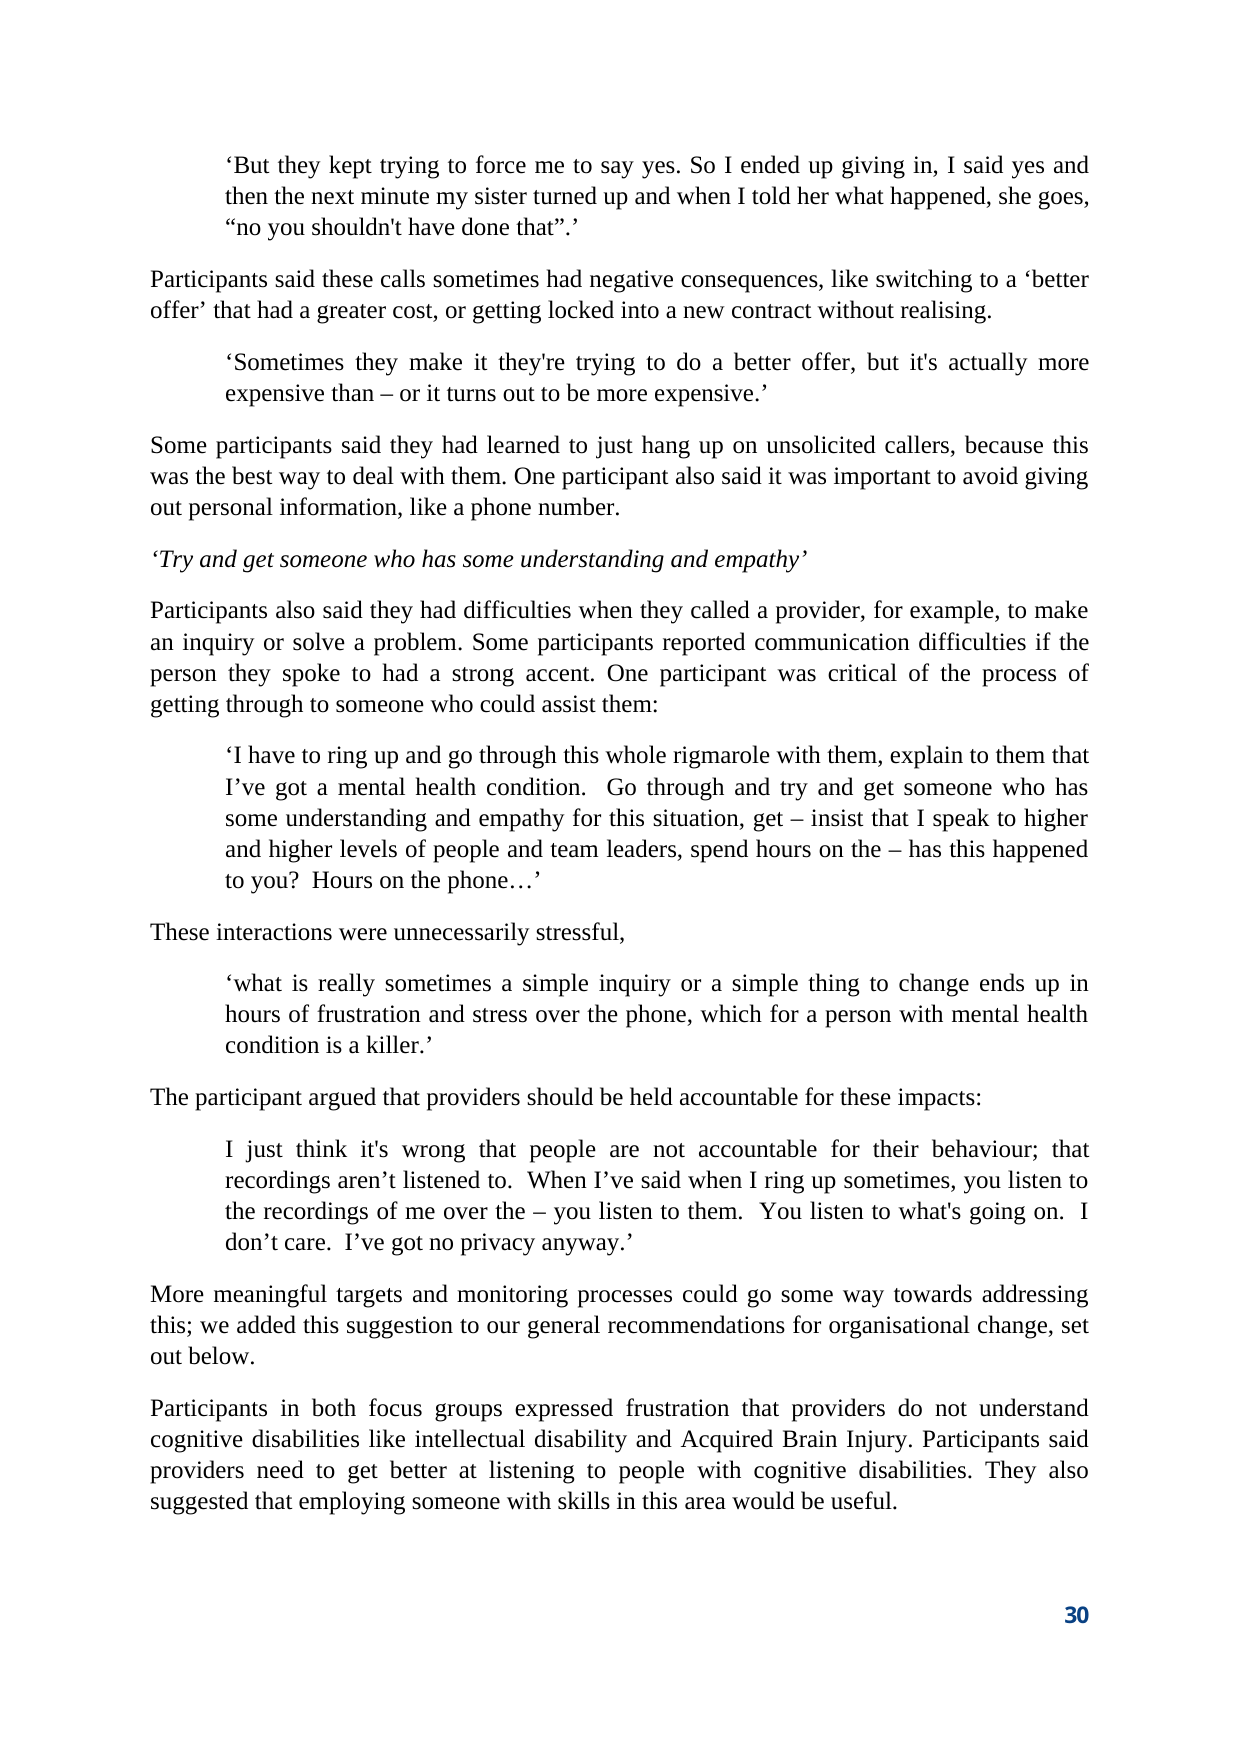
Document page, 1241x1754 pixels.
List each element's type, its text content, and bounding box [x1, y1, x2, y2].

text The participant argued that providers should be held accountable for these impacts: [150, 1082, 1090, 1111]
text Participants in both focus groups expressed frustration that providers do not understand cognitive disabilities like intellectual disability and Acquired Brain Injury. Participants said providers need to get better at listening to people with cognitive disabilities. They also suggested that employing someone with skills in this area would be useful. [150, 1393, 1090, 1515]
text ‘what is really sometimes a simple inquiry or a simple thing to change ends up in hours of frustration and stress over the phone, which for a person with mental health condition is a killer.’ [225, 968, 1090, 1059]
text Participants said these calls sometimes had negative consequences, like switching to a ‘better offer’ that had a greater cost, or getting locked into a new contract without realising. [150, 264, 1090, 324]
text ‘I have to ring up and go through this whole rigmarole with them, explain to them that I’ve got a mental health condition. Go through and try and get someone who has some understanding and empathy for this situation, get – insist that I speak to higher and higher levels of people and team leaders, spend hours on the – has this happened to you? Hours on the phone…’ [225, 741, 1090, 893]
text Participants also said they had difficulties when they called a provider, for example, to make an inquiry or solve a problem. Some participants reported communication difficulties if the person they spoke to had a strong accent. One participant was critical of the process of getting through to someone who could assist them: [150, 596, 1090, 717]
text Some participants said they had learned to just hang up on unsolicited callers, because this was the best way to deal with them. One participant also said it was important to avoid giving out personal information, like a phone number. [150, 430, 1090, 521]
text These interactions were unnecessarily stressful, [150, 917, 1090, 945]
text ‘Sometimes they make it they're trying to do a better offer, but it's actually more expensive than – or it turns out to be more expensive.’ [225, 347, 1090, 407]
text More meaningful targets and monitoring processes could go some way towards addressing this; we added this suggestion to our general recommendations for organisational change, set out below. [150, 1279, 1090, 1370]
text I just think it's wrong that people are not accountable for their behaviour; that recordings aren’t listened to. When I’ve said when I ring up sometimes, you listen to the recordings of me over the – you listen to them. You listen to what's going on. I don’t care. I’ve got no privacy anyway.’ [225, 1134, 1090, 1256]
text ‘Try and get someone who has some understanding and empathy’ [150, 544, 1090, 572]
text ‘But they kept trying to force me to say yes. So I ended up giving in, I said yes and then the next minute my sister turned up and when I told her what happened, she goes, “no you shouldn't have done that”.’ [225, 150, 1090, 241]
